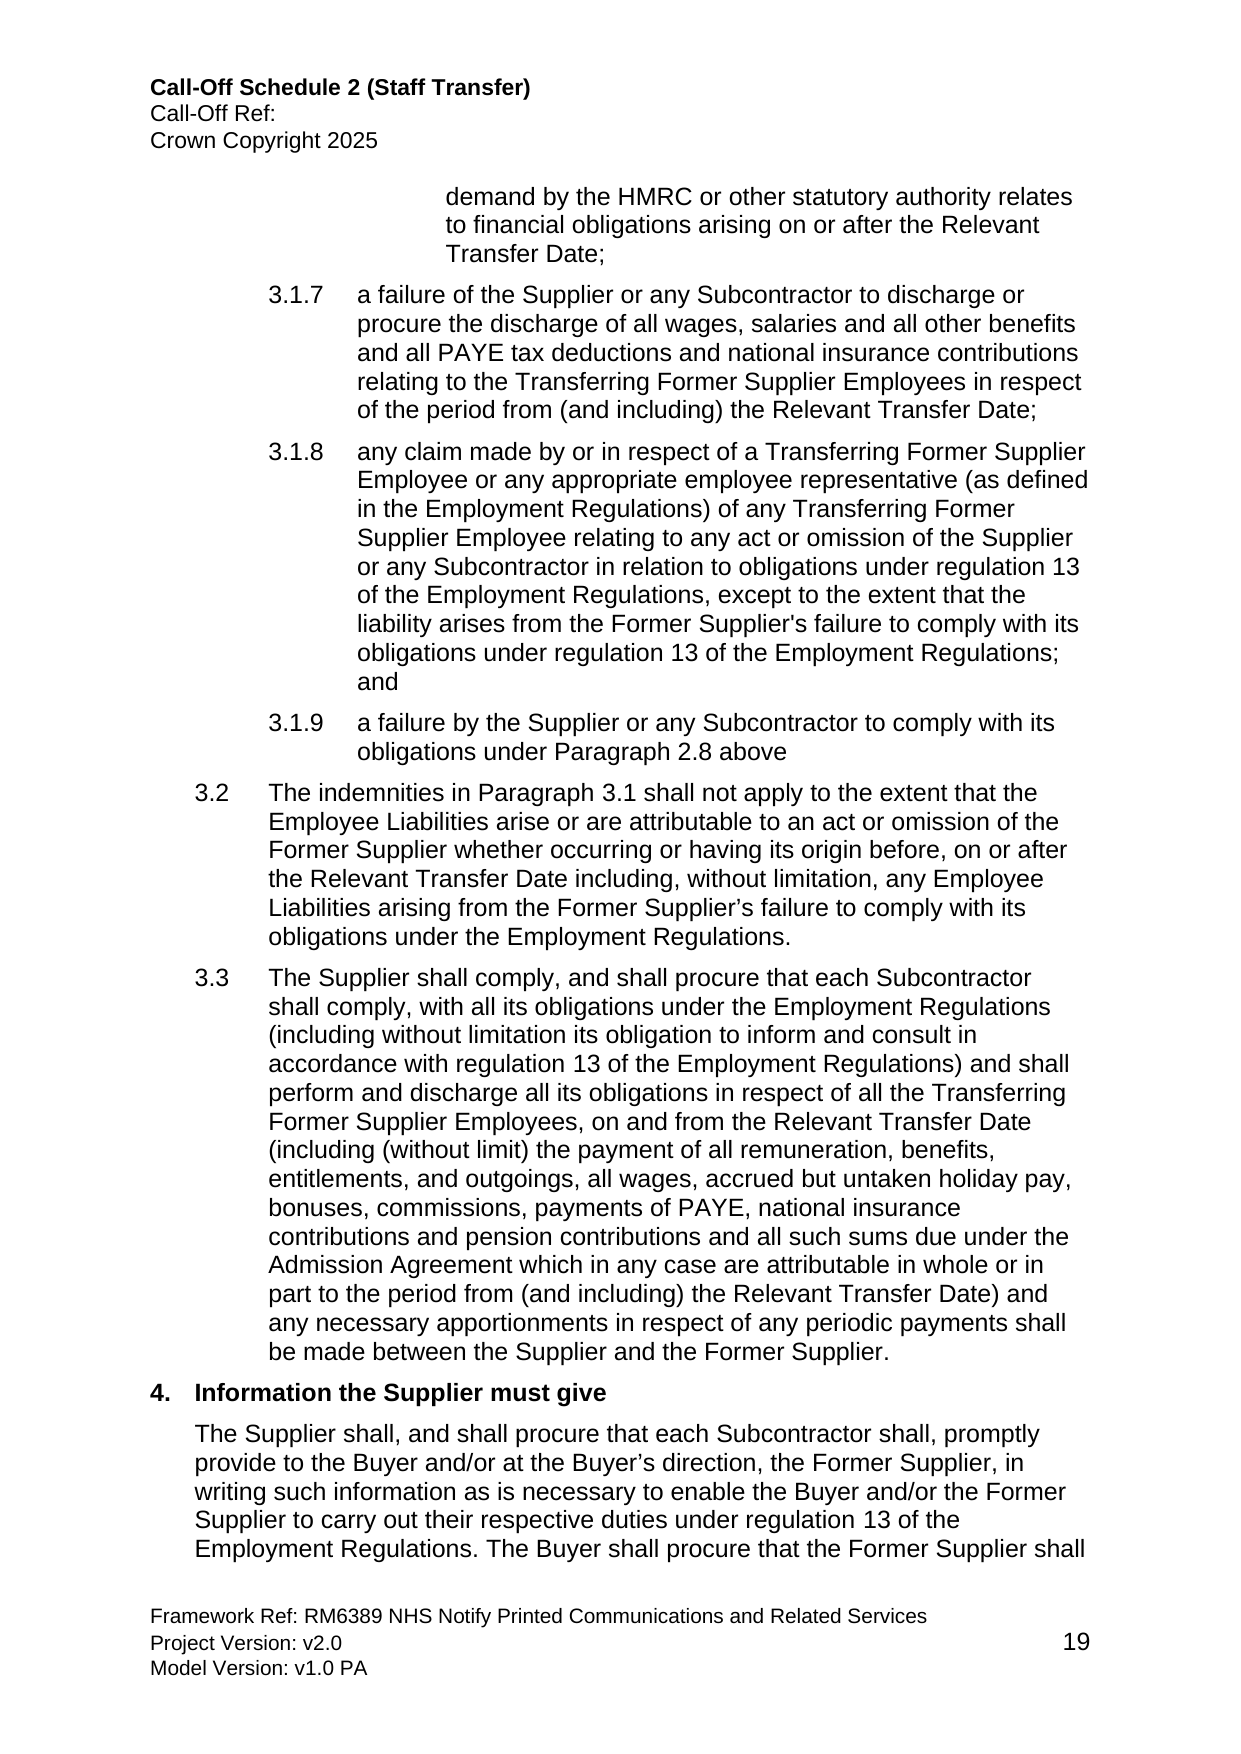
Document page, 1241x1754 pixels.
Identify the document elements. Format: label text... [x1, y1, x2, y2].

list any claim made by or in respect of a Transferring Former Supplier Employee or any appropriate employee representative (as defined in the Employment Regulations) of any Transferring Former Supplier Employee relating to any act or omission of the Supplier or any Subcontractor in relation to obligations under regulation 13 of the Employment Regulations, except to the extent that the liability arises from the Former Supplier's failure to comply with its obligations under regulation 13 of the Employment Regulations; and [268, 437, 1090, 695]
list The Supplier shall comply, and shall procure that each Subcontractor shall comply, with all its obligations under the Employment Regulations (including without limitation its obligation to inform and consult in accordance with regulation 13 of the Employment Regulations) and shall perform and discharge all its obligations in respect of all the Transferring Former Supplier Employees, on and from the Relevant Transfer Date (including (without limit) the payment of all remuneration, benefits, entitlements, and outgoings, all wages, accrued but untaken holiday pay, bonuses, commissions, payments of PAYE, national insurance contributions and pension contributions and all such sums due under the Admission Agreement which in any case are attributable in whole or in part to the period from (and including) the Relevant Transfer Date) and any necessary apportionments in respect of any periodic payments shall be made between the Supplier and the Former Supplier. [194, 963, 1090, 1365]
list a failure of the Supplier or any Subcontractor to discharge or procure the discharge of all wages, salaries and all other benefits and all PAYE tax deductions and national insurance contributions relating to the Transferring Former Supplier Employees in respect of the period from (and including) the Relevant Transfer Date; [268, 280, 1090, 424]
list a failure by the Supplier or any Subcontractor to comply with its obligations under Paragraph 2.8 above [268, 708, 1090, 765]
list The indemnities in Paragraph 3.1 shall not apply to the extent that the Employee Liabilities arise or are attributable to an act or omission of the Former Supplier whether occurring or having its origin before, on or after the Relevant Transfer Date including, without limitation, any Employee Liabilities arising from the Former Supplier’s failure to comply with its obligations under the Employment Regulations. [194, 778, 1090, 950]
list Information the Supplier must give [150, 1378, 1090, 1407]
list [357, 182, 1090, 268]
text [194, 1419, 1090, 1563]
